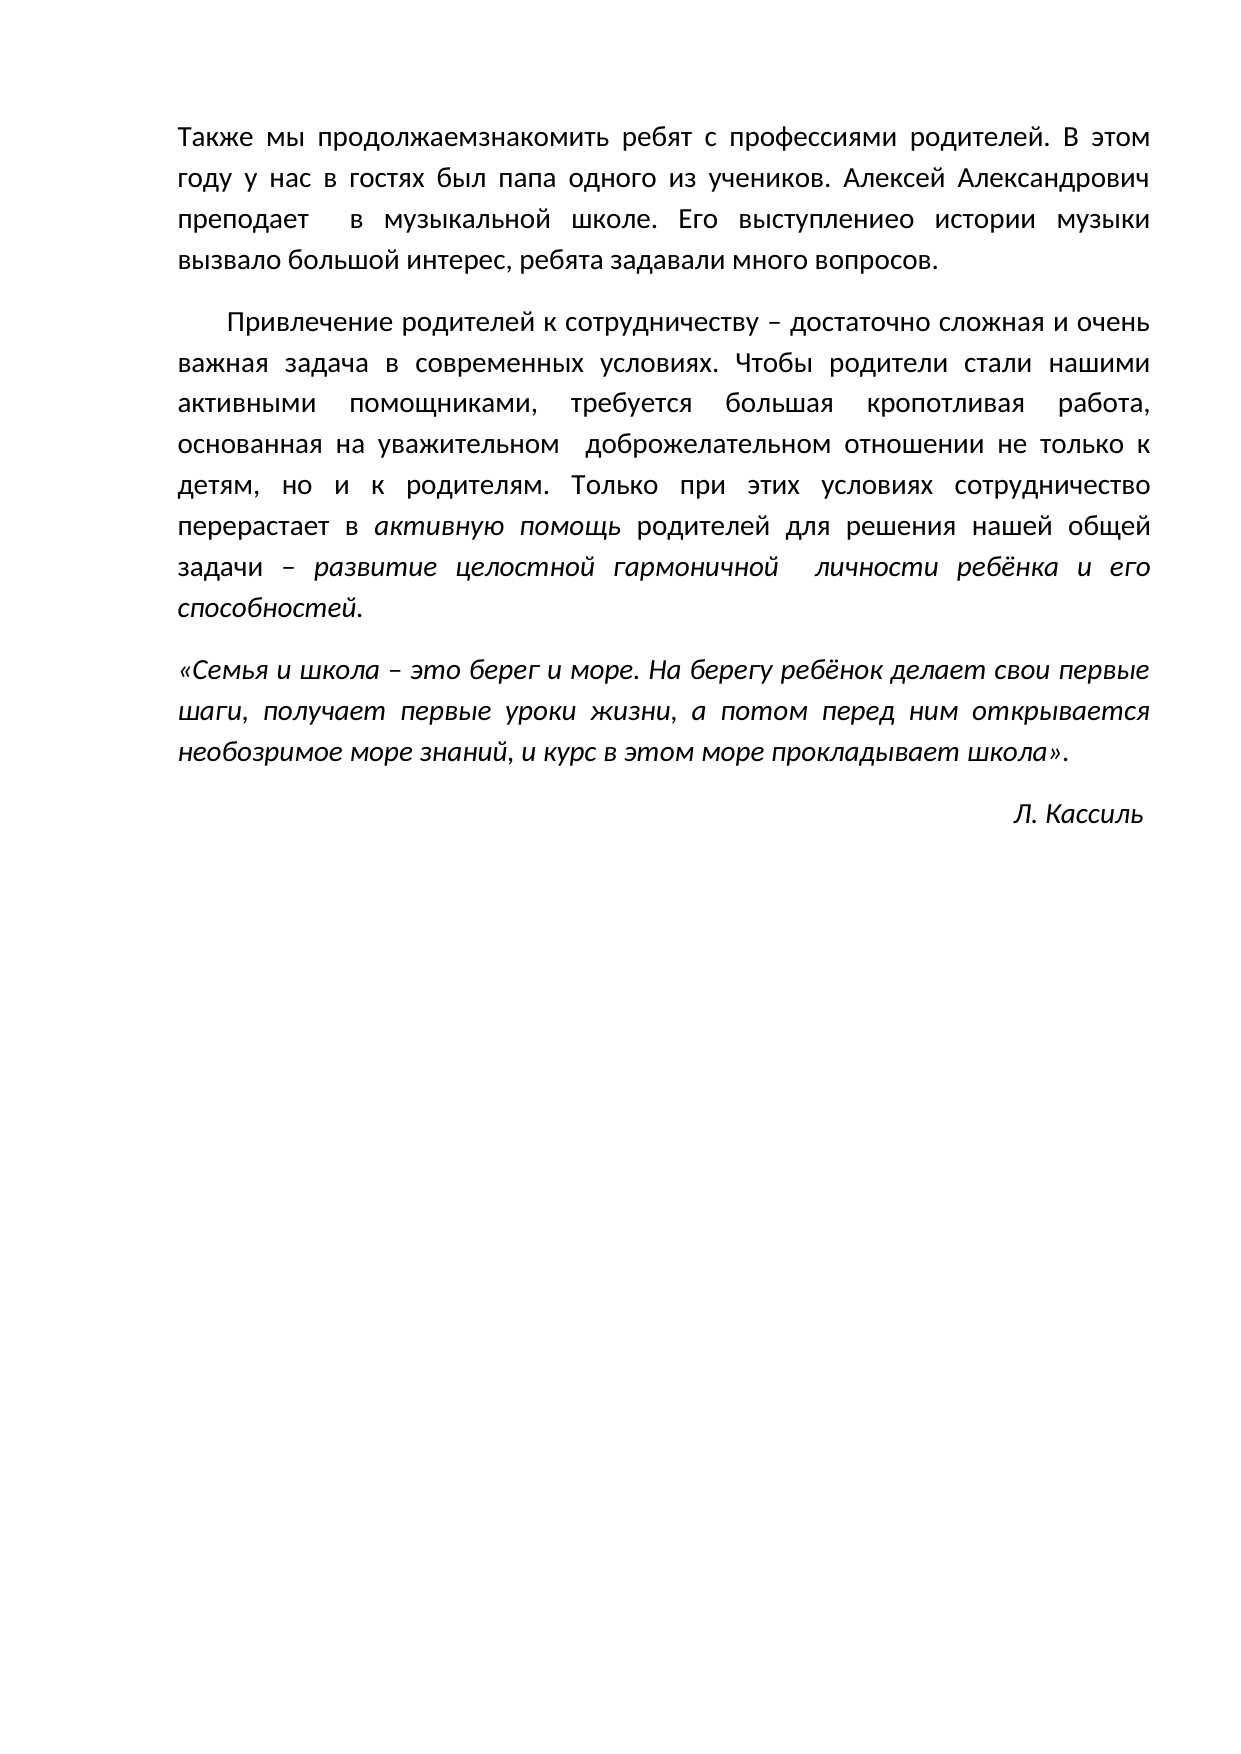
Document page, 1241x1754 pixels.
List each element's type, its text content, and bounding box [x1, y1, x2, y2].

text Привлечение родителей к сотрудничеству – достаточно сложная и очень важная задача в современных условиях. Чтобы родители стали нашими активными помощниками, требуется большая кропотливая работа, основанная на уважительном доброжелательном отношении не только к детям, но и к родителям. Только при этих условиях сотрудничество перерастает в активную помощь родителей для решения нашей общей задачи – развитие целостной гармоничной личности ребёнка и его способностей. [177, 303, 1152, 625]
text Л. Кассиль [177, 795, 1152, 830]
text «Семья и школа – это берег и море. На берегу ребёнок делает свои первые шаги, получает первые уроки жизни, а потом перед ним открывается необозримое море знаний, и курс в этом море прокладывает школа». [177, 651, 1152, 768]
text Также мы продолжаемзнакомить ребят с профессиями родителей. В этом году у нас в гостях был папа одного из учеников. Алексей Александрович преподает в музыкальной школе. Его выступлениео истории музыки вызвало большой интерес, ребята задавали много вопросов. [177, 118, 1152, 277]
